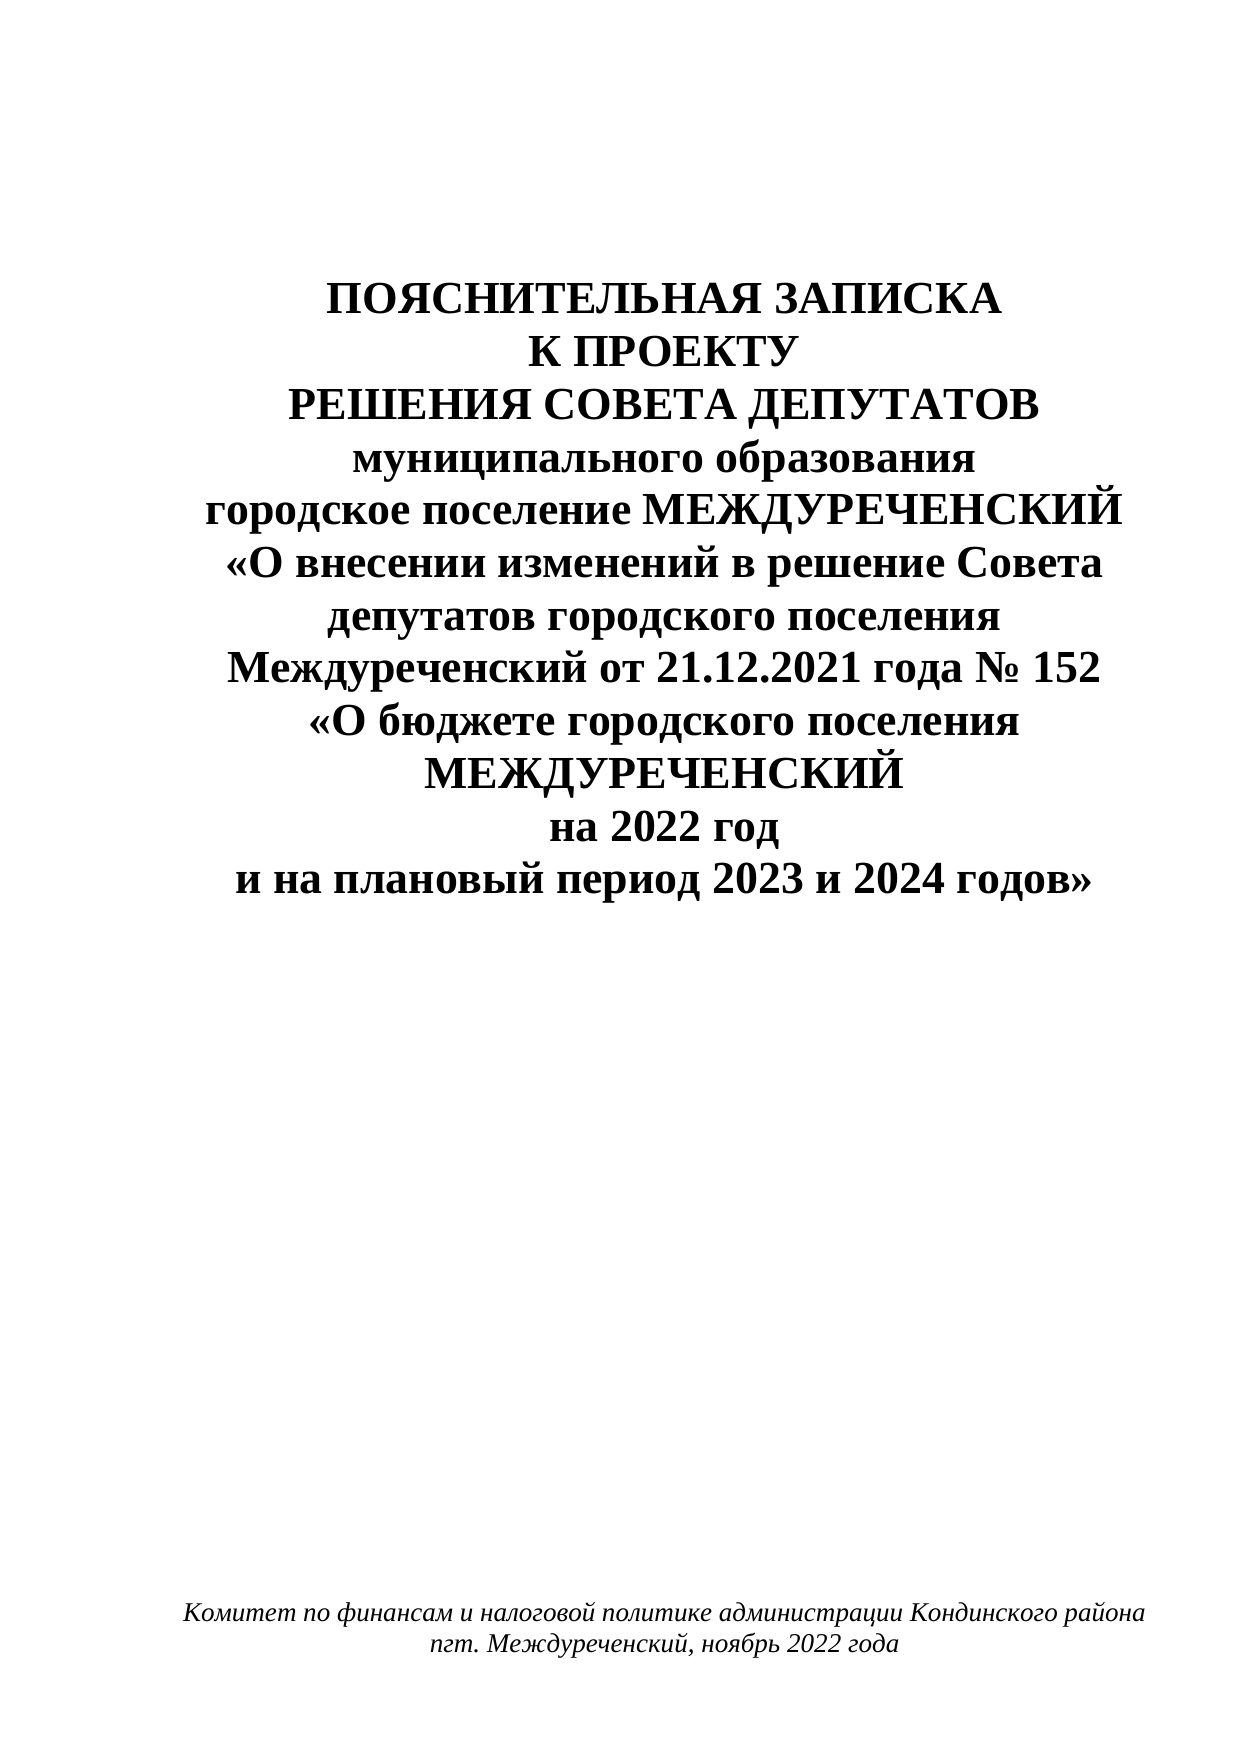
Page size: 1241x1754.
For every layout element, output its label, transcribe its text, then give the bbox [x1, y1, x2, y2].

text пгт. Междуреченский, ноябрь 2022 года [162, 1627, 1167, 1658]
text и на плановый период 2023 и 2024 годов» [162, 851, 1167, 904]
text городское поселение МЕЖДУРЕЧЕНСКИЙ [162, 482, 1167, 535]
text К ПРОЕКТУ [162, 324, 1167, 377]
text РЕШЕНИЯ СОВЕТА ДЕПУТАТОВ [162, 377, 1167, 429]
text муниципального образования [162, 429, 1167, 482]
text Комитет по финансам и налоговой политике администрации Кондинского района [162, 1596, 1167, 1627]
text пояснительная записка [162, 271, 1167, 324]
text «О внесении изменений в решение Совета депутатов городского поселения Междуреченский от 21.12.2021 года № 152 [162, 535, 1167, 693]
text «О бюджете городского поселения МЕЖДУРЕЧЕНСКИЙ [162, 693, 1167, 798]
text на 2022 год [162, 798, 1167, 851]
